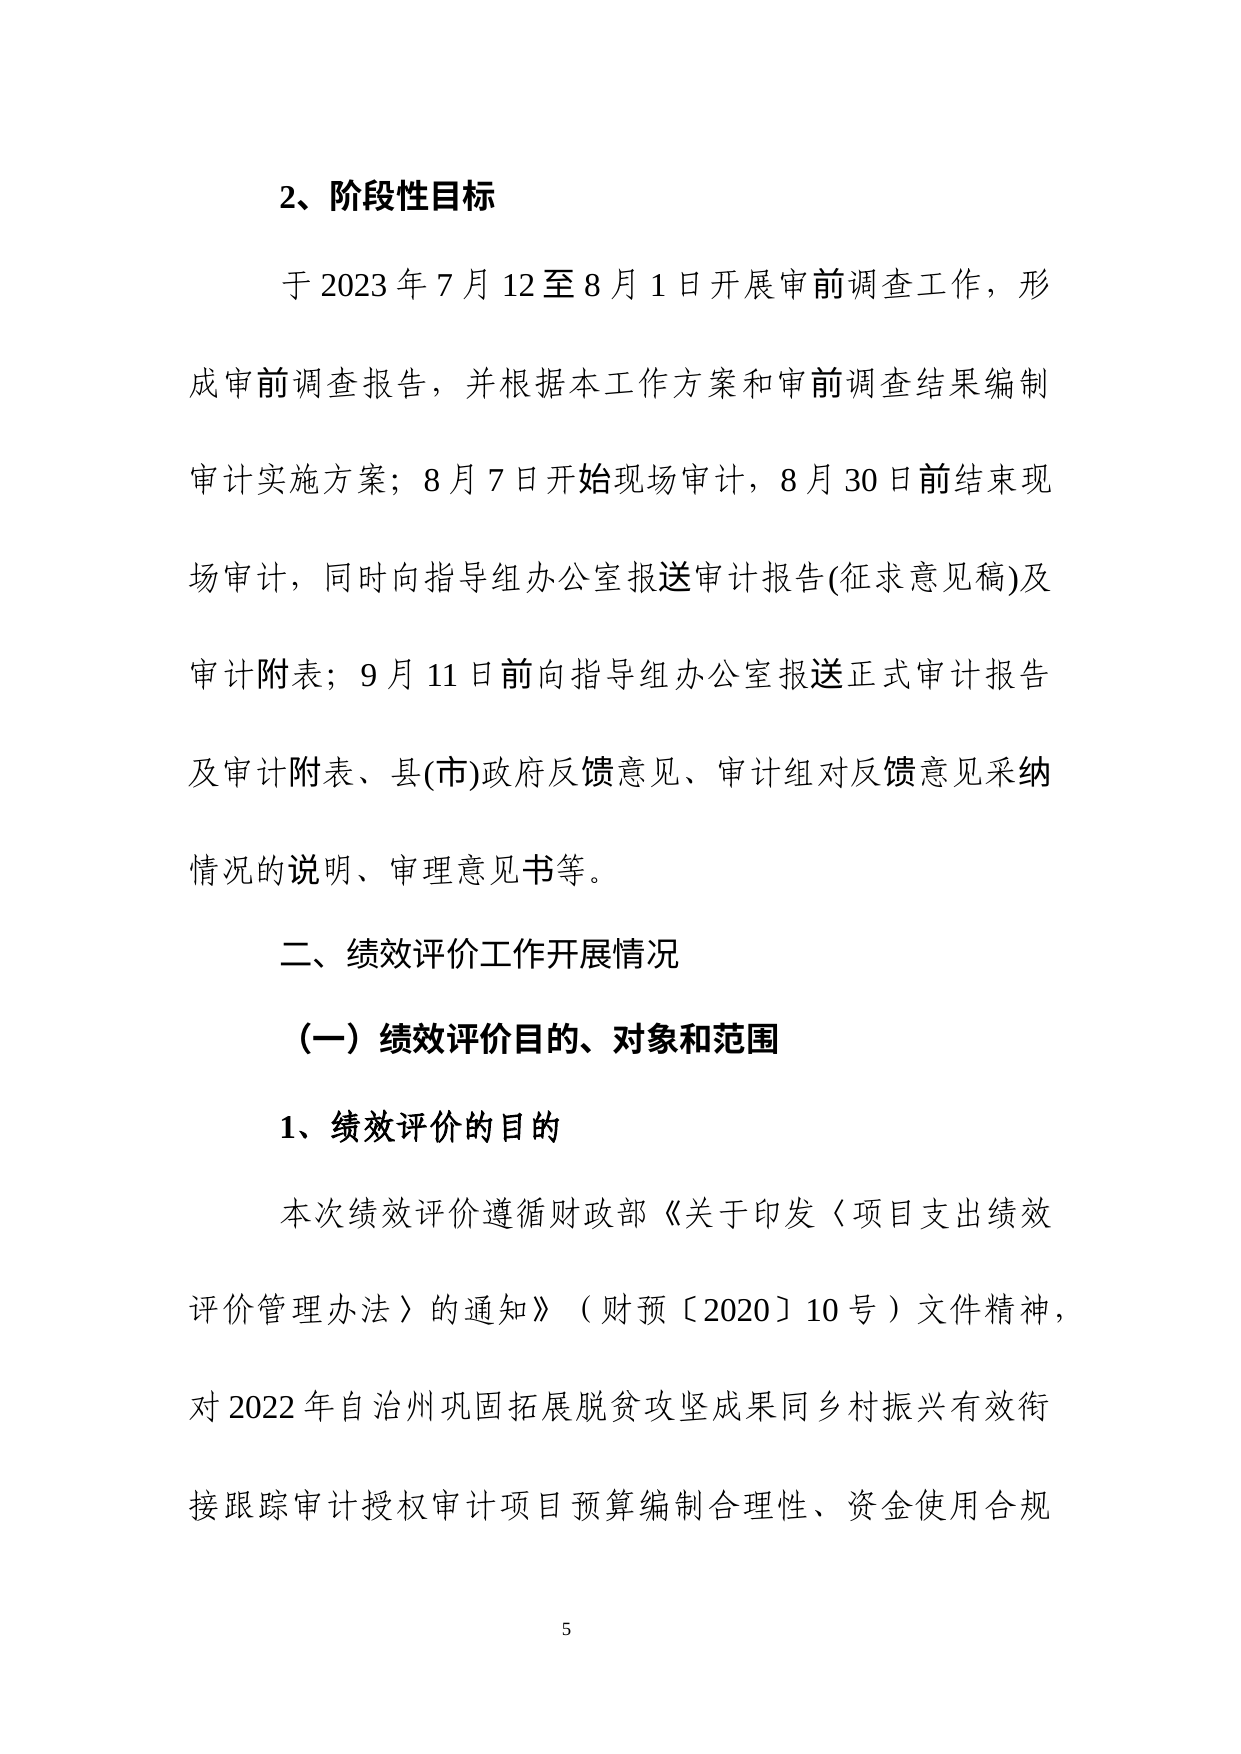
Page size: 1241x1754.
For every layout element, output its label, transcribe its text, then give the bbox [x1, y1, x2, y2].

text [187, 1178, 1053, 1536]
subtitle 2、阶段性目标 [187, 162, 1053, 227]
subtitle （一）绩效评价目的、对象和范围 [187, 1004, 1053, 1069]
text 于2023年7月12至8月1日开展审前调查工作，形成审前调查报告，并根据本工作方案和审前调查结果编制审计实施方案；8月7日开始现场审计，8月30日前结束现场审计，同时向指导组办公室报送审计报告(征求意见稿)及审计附表；9月11日前向指导组办公室报送正式审计报告及审计附表、县(市)政府反馈意见、审计组对反馈意见采纳情况的说明、审理意见书等。 [187, 251, 1053, 901]
text 1、绩效评价的目的 [187, 1093, 1053, 1158]
subtitle 二、绩效评价工作开展情况 [187, 920, 1053, 985]
